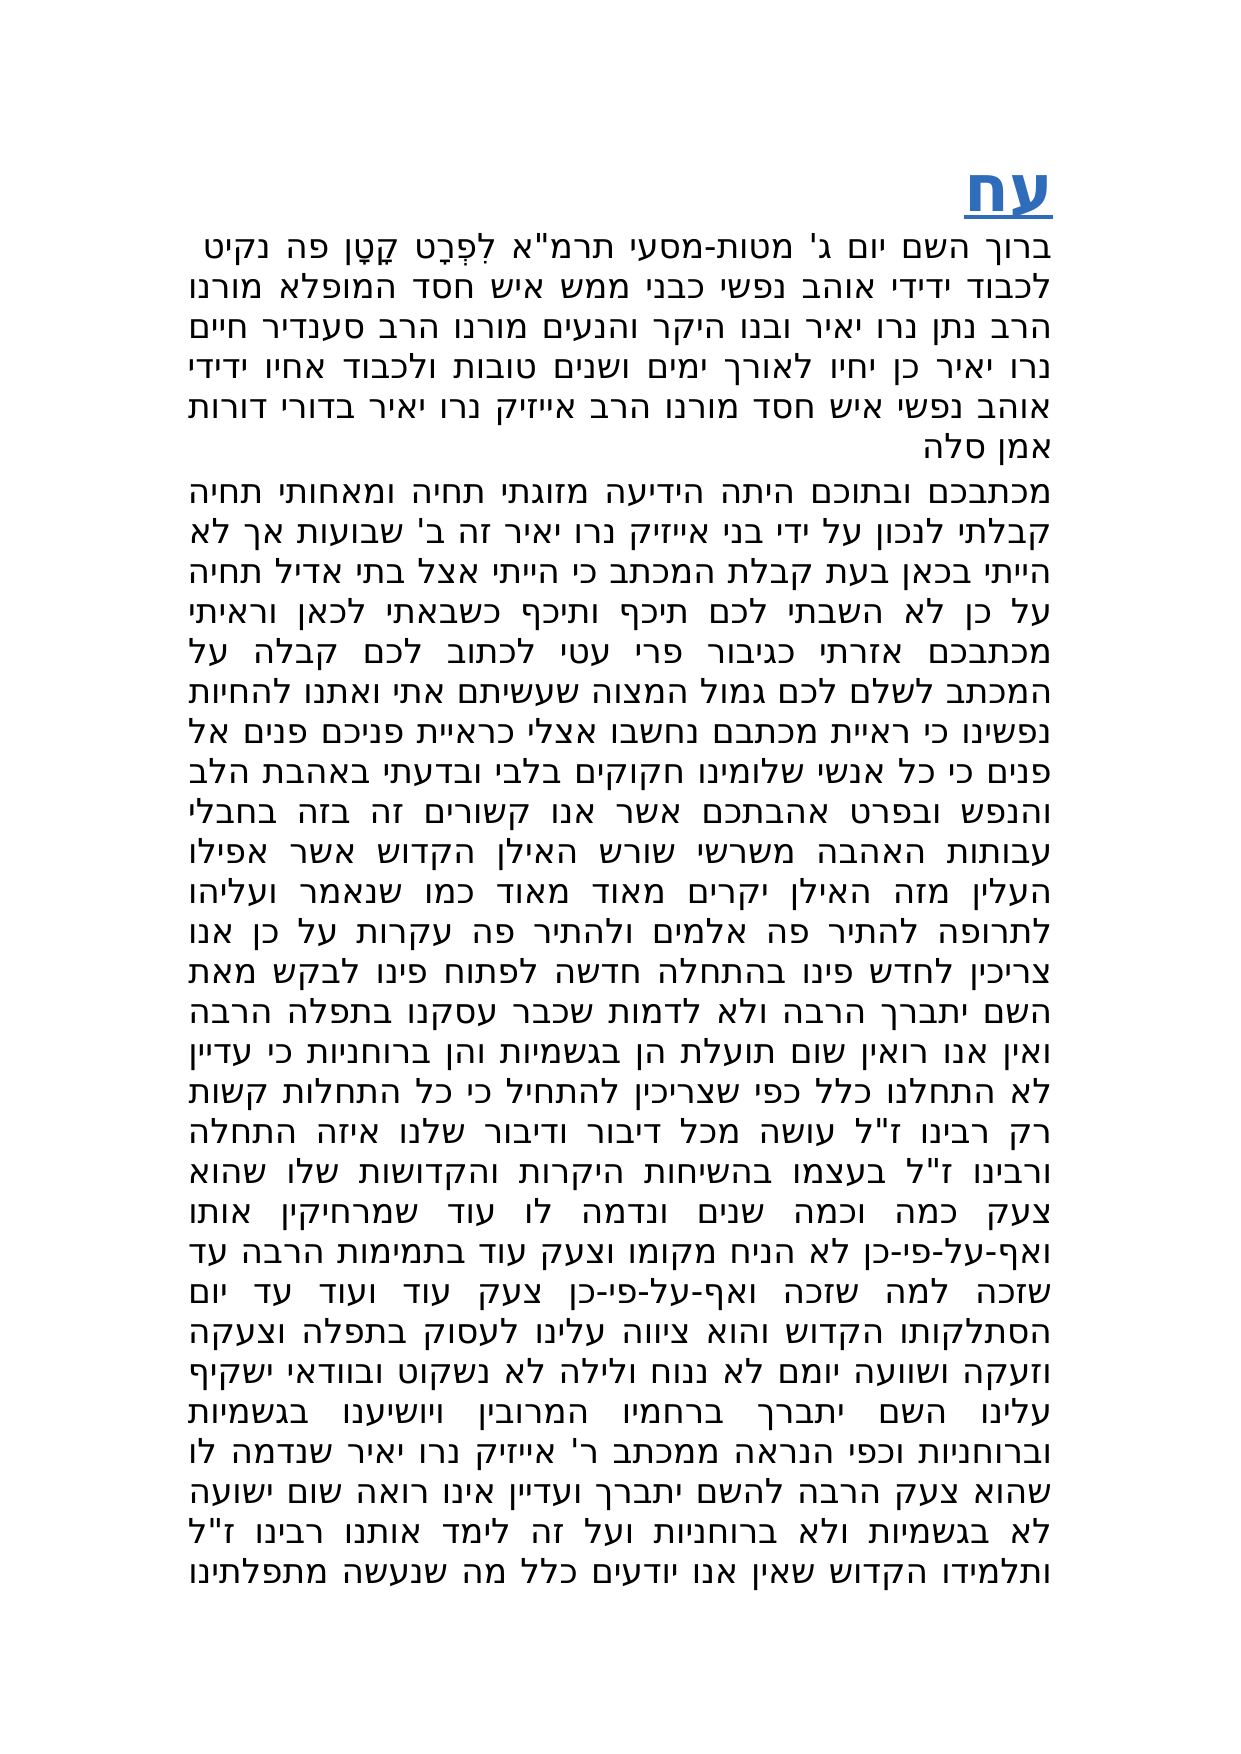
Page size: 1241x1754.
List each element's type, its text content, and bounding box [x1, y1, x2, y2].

text עח ברוך השם יום ג' מטות-מסעי תרמ"א לִפְרָט קָטָן פה נקיט לכבוד ידידי אוהב נפשי כבני ממש איש חסד המופלא מורנו הרב נתן נרו יאיר ובנו היקר והנעים מורנו הרב סענדיר חיים נרו יאיר כן יחיו לאורך ימים ושנים טובות ולכבוד אחיו ידידי אוהב נפשי איש חסד מורנו הרב אייזיק נרו יאיר בדורי דורות אמן סלה [187, 150, 1053, 466]
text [187, 471, 1053, 1591]
